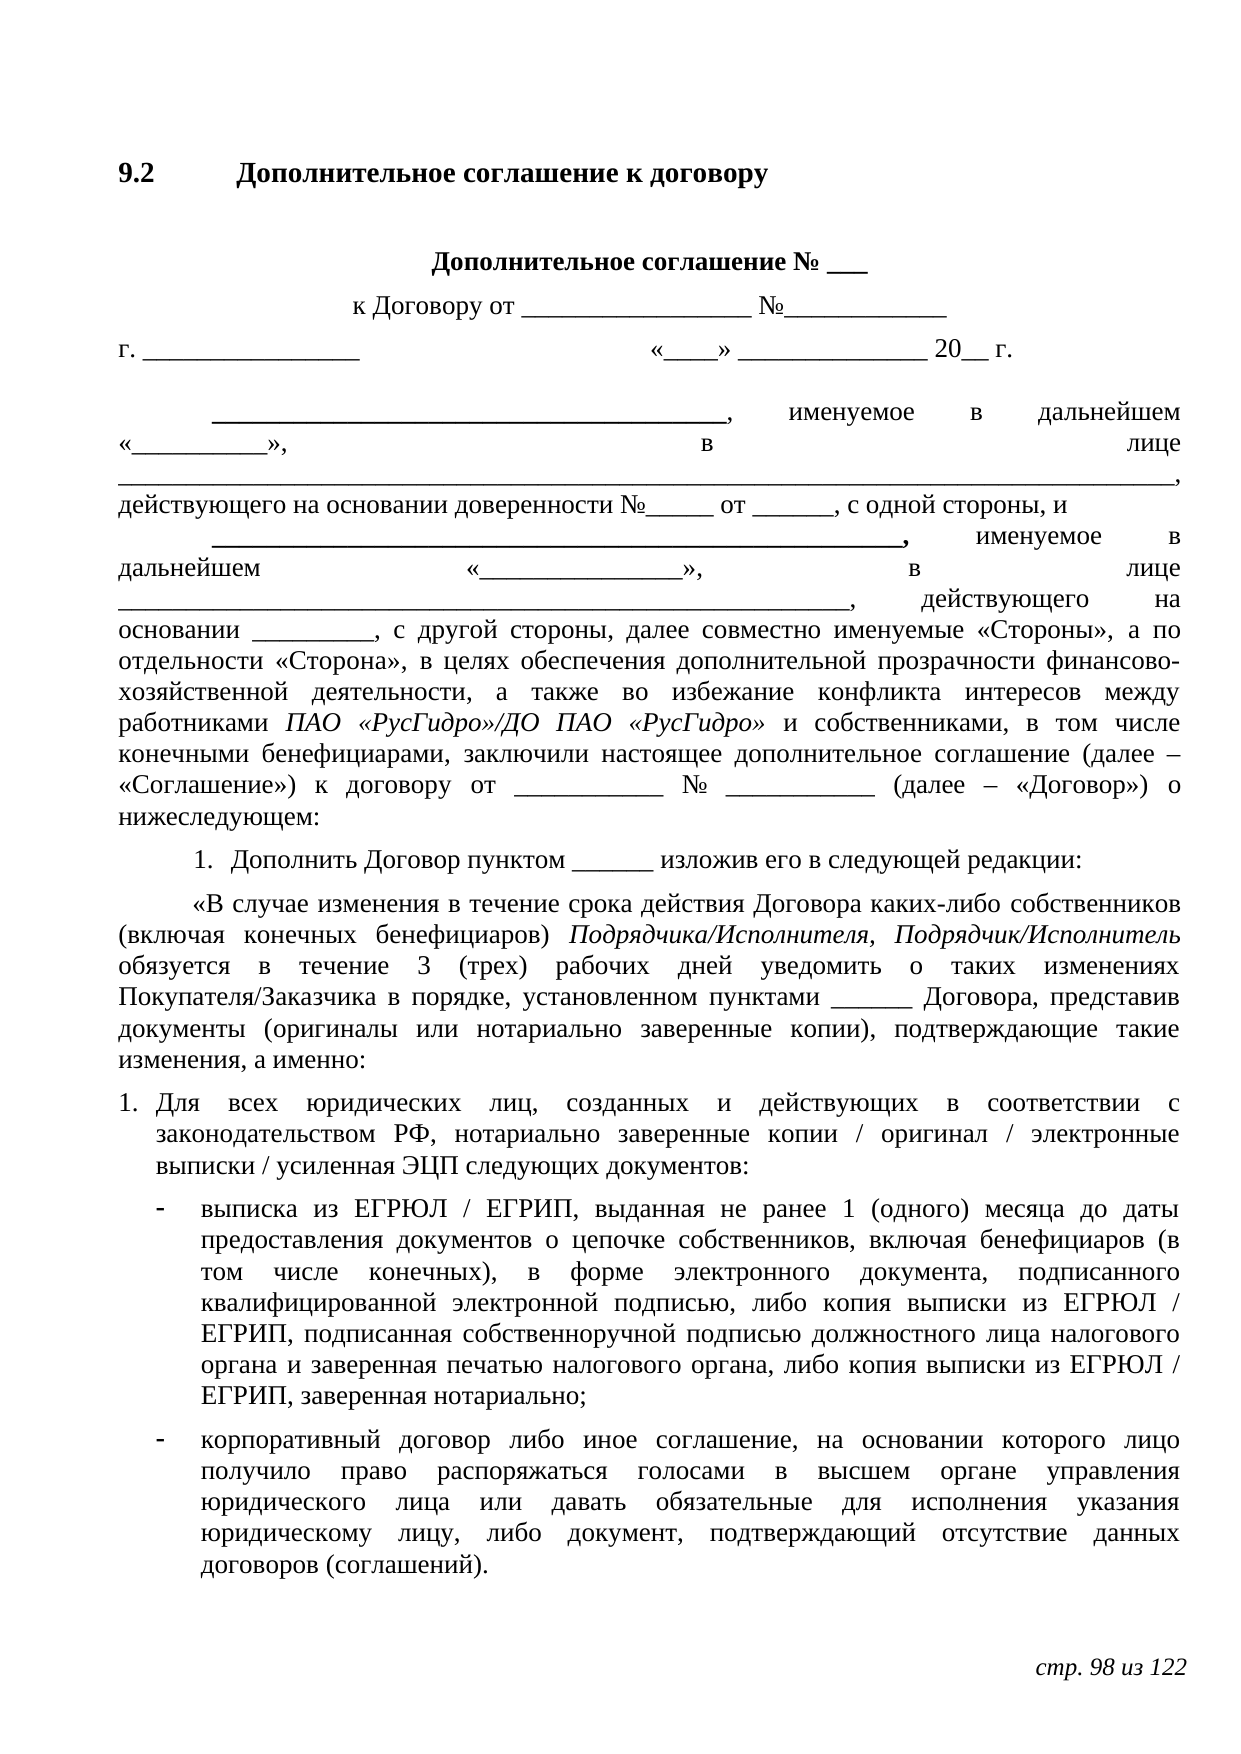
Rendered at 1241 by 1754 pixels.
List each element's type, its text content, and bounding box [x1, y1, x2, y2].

text ___________________________________________________, именуемое в дальнейшем «_______________», в лице ______________________________________________________, действующего на основании _________, с другой стороны, далее совместно именуемые «Стороны», а по отдельности «Сторона», в целях обеспечения дополнительной прозрачности финансово-хозяйственной деятельности, а также во избежание конфликта интересов между работниками ПАО «РусГидро»/ДО ПАО «РусГидро» и собственниками, в том числе конечными бенефициарами, заключили настоящее дополнительное соглашение (далее – «Соглашение») к договору от ___________ № ___________ (далее – «Договор») о нижеследующем: [118, 519, 1181, 831]
list корпоративный договор либо иное соглашение, на основании которого лицо получило право распоряжаться голосами в высшем органе управления юридического лица или давать обязательные для исполнения указания юридическому лицу, либо документ, подтверждающий отсутствие данных договоров (соглашений). [156, 1423, 1181, 1579]
subtitle Дополнительное соглашение к договору [118, 156, 1181, 189]
text ______________________________________, именуемое в дальнейшем «__________», в лице ______________________________________________________________________________, действующего на основании доверенности №_____ от ______, с одной стороны, и [118, 395, 1181, 519]
text «В случае изменения в течение срока действия Договора каких-либо собственников (включая конечных бенефициаров) Подрядчика/Исполнителя, Подрядчик/Исполнитель обязуется в течение 3 (трех) рабочих дней уведомить о таких изменениях Покупателя/Заказчика в порядке, установленном пунктами ______ Договора, представив документы (оригиналы или нотариально заверенные копии), подтверждающие такие изменения, а именно: [118, 887, 1181, 1074]
list Для всех юридических лиц, созданных и действующих в соответствии с законодательством РФ, нотариально заверенные копии / оригинал / электронные выписки / усиленная ЭЦП следующих документов: [118, 1086, 1181, 1180]
text Дополнительное соглашение № ___ [118, 245, 1181, 276]
text г. ________________ «____» ______________ 20__ г. [118, 333, 1181, 364]
list выписка из ЕГРЮЛ / ЕГРИП, выданная не ранее 1 (одного) месяца до даты предоставления документов о цепочке собственников, включая бенефициаров (в том числе конечных), в форме электронного документа, подписанного квалифицированной электронной подписью, либо копия выписки из ЕГРЮЛ / ЕГРИП, подписанная собственноручной подписью должностного лица налогового органа и заверенная печатью налогового органа, либо копия выписки из ЕГРЮЛ / ЕГРИП, заверенная нотариально; [156, 1192, 1181, 1411]
list Дополнить Договор пунктом ______ изложив его в следующей редакции: [193, 843, 1181, 874]
text к Договору от _________________ №____________ [118, 289, 1181, 320]
